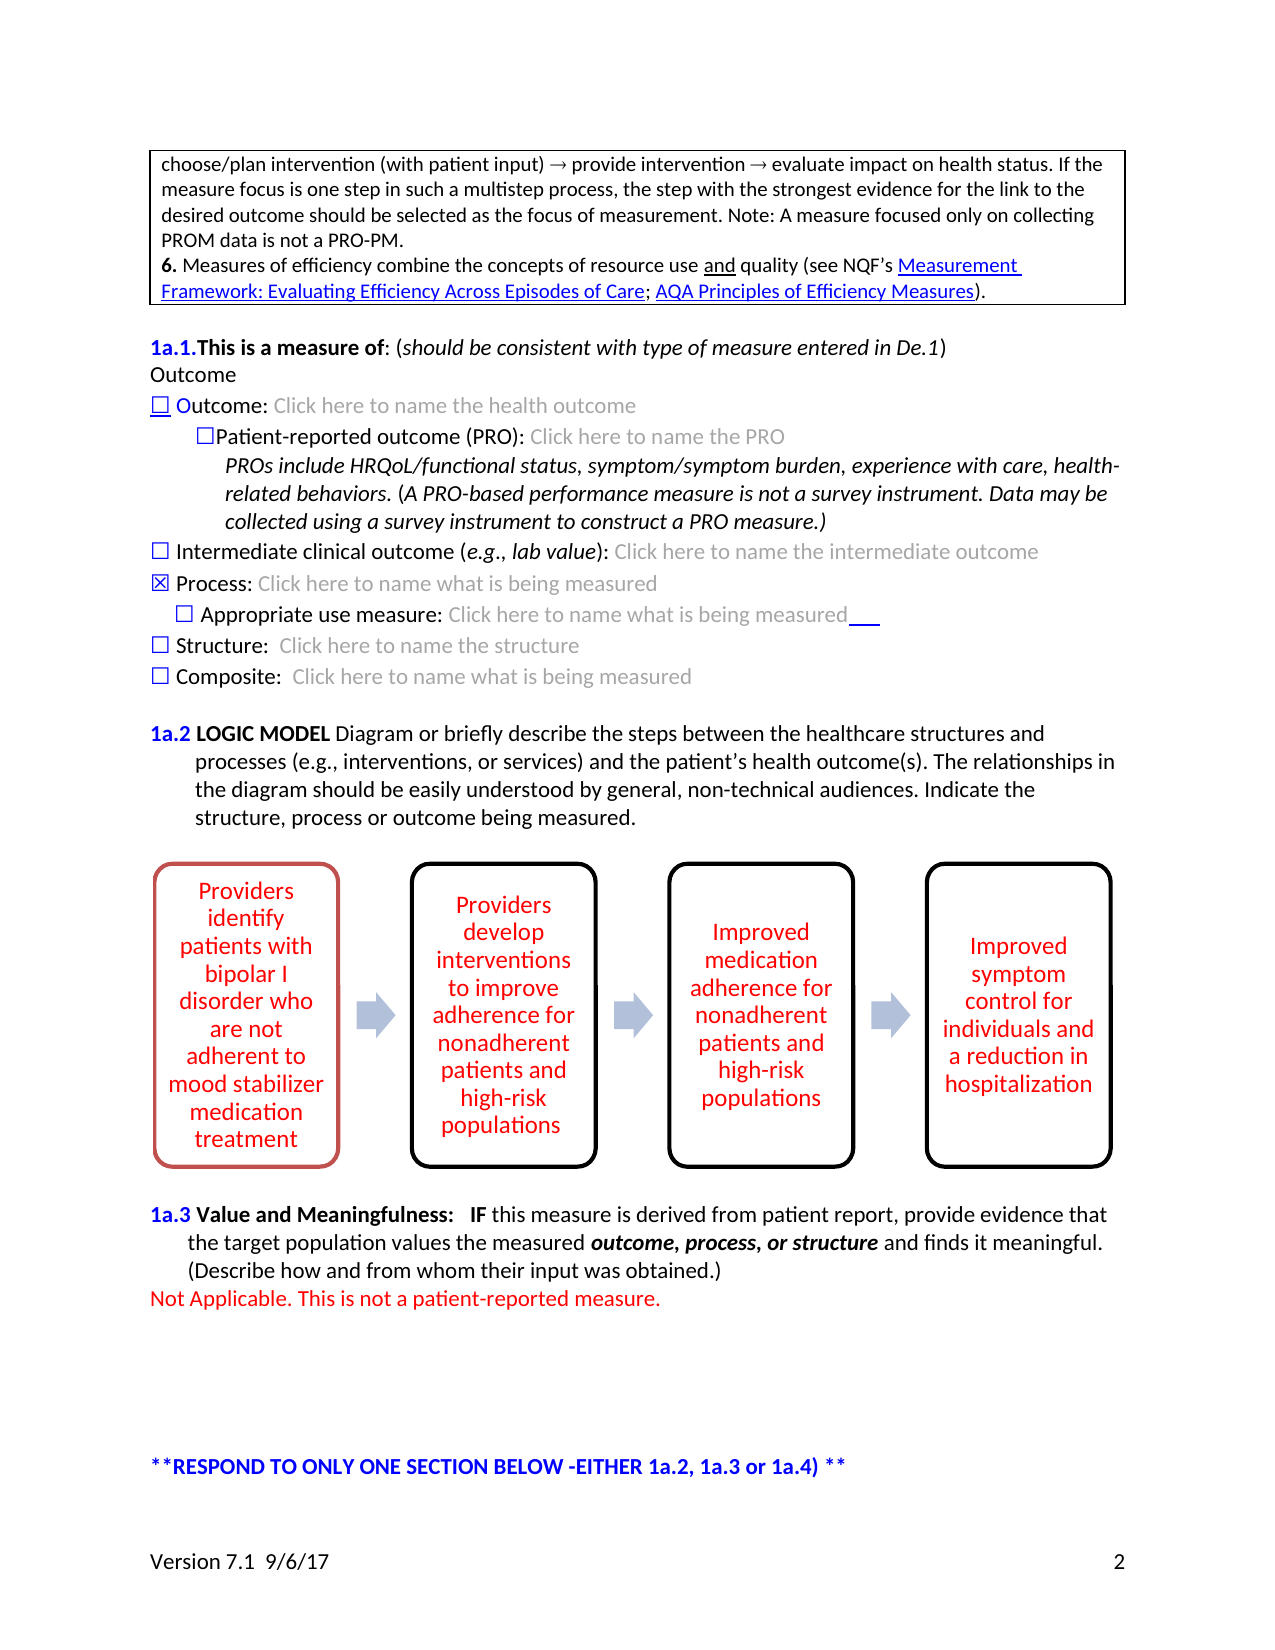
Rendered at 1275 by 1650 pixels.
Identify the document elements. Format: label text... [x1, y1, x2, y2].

text Outcome [150, 361, 1125, 389]
text Appropriate use measure: [150, 598, 1125, 629]
text 1a.2 LOGIC MODEL Diagram or briefly describe the steps between the healthcare structures and processes (e.g., interventions, or services) and the patient’s health outcome(s). The relationships in the diagram should be easily understood by general, non-technical audiences. Indicate the structure, process or outcome being measured. [150, 719, 1125, 832]
text 1a.1.This is a measure of: (should be consistent with type of measure entered in De.1) [150, 333, 1125, 361]
text Outcome: [150, 389, 1125, 420]
text Process: [150, 566, 1125, 598]
text 1a.3 Value and Meaningfulness: IF this measure is derived from patient report, provide evidence that the target population values the measured outcome, process, or structure and finds it meaningful. (Describe how and from whom their input was obtained.) [150, 1200, 1110, 1284]
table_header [151, 151, 1124, 303]
text Composite: [150, 660, 1125, 691]
text **RESPOND TO ONLY ONE SECTION BELOW -EITHER 1a.2, 1a.3 or 1a.4) ** [150, 1452, 1125, 1480]
text PROs include HRQoL/functional status, symptom/symptom burden, experience with care, health-related behaviors. (A PRO-based performance measure is not a survey instrument. Data may be collected using a survey instrument to construct a PRO measure.) [225, 451, 1125, 535]
text Not Applicable. This is not a patient-reported measure. [150, 1284, 1110, 1312]
text Patient-reported outcome (PRO): [195, 420, 1125, 451]
text Structure: [150, 629, 1125, 660]
text Intermediate clinical outcome (e.g., lab value): [150, 535, 1125, 566]
